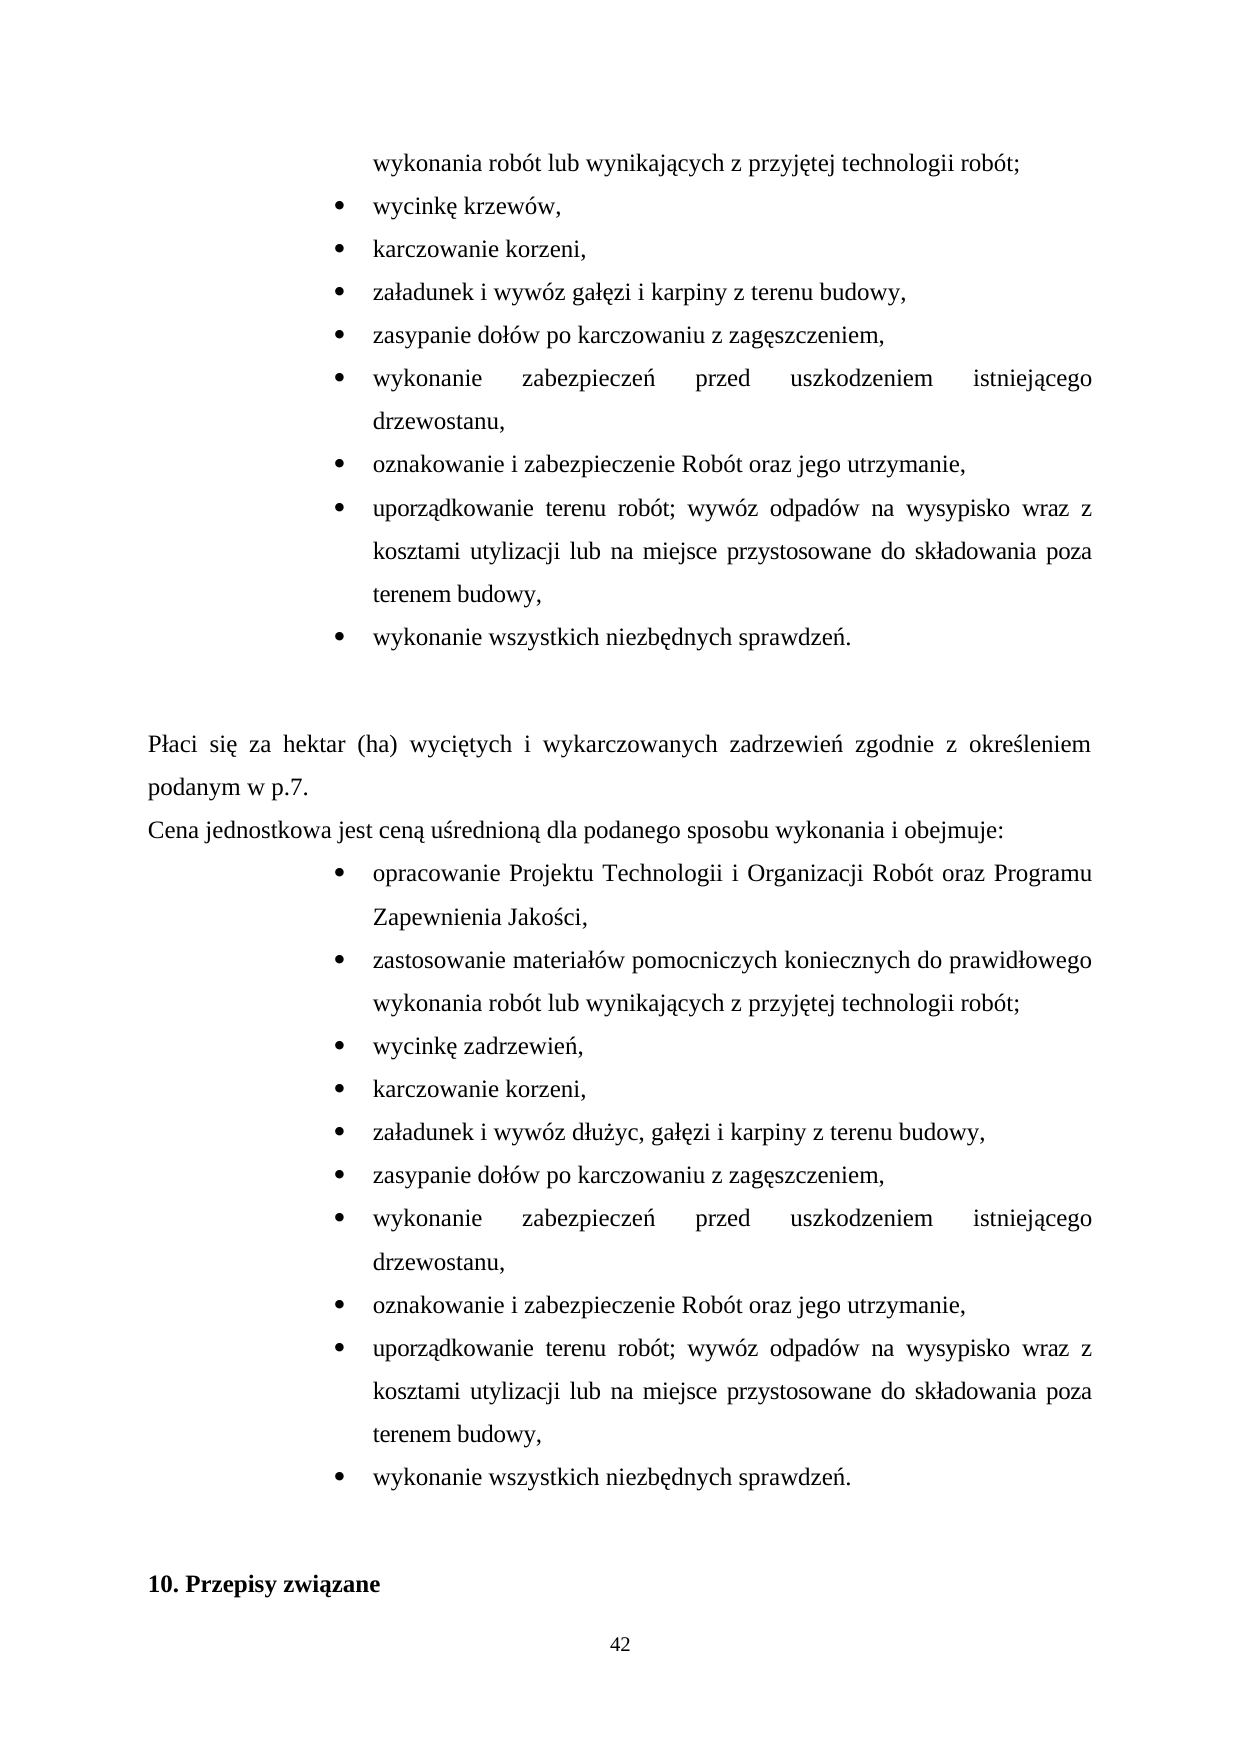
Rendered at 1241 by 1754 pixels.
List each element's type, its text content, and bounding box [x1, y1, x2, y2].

list zasypanie dołów po karczowaniu z zagęszczeniem, [335, 320, 1093, 349]
list zasypanie dołów po karczowaniu z zagęszczeniem, [335, 1160, 1093, 1189]
list wykonanie wszystkich niezbędnych sprawdzeń. [335, 622, 1093, 651]
list załadunek i wywóz gałęzi i karpiny z terenu budowy, [335, 277, 1093, 306]
text Cena jednostkowa jest ceną uśrednioną dla podanego sposobu wykonania i obejmuje: [148, 815, 1093, 844]
list wykonanie zabezpieczeń przed uszkodzeniem istniejącego drzewostanu, [335, 1203, 1093, 1275]
list uporządkowanie terenu robót; wywóz odpadów na wysypisko wraz z kosztami utylizacji lub na miejsce przystosowane do składowania poza terenem budowy, [335, 493, 1093, 608]
list oznakowanie i zabezpieczenie Robót oraz jego utrzymanie, [335, 1290, 1093, 1318]
list karczowanie korzeni, [335, 1074, 1093, 1103]
list wykonanie wszystkich niezbędnych sprawdzeń. [335, 1462, 1093, 1491]
text Płaci się za hektar (ha) wyciętych i wykarczowanych zadrzewień zgodnie z określeniem podanym w p.7. [148, 729, 1093, 801]
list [335, 148, 1093, 176]
list wycinkę krzewów, [335, 191, 1093, 219]
list uporządkowanie terenu robót; wywóz odpadów na wysypisko wraz z kosztami utylizacji lub na miejsce przystosowane do składowania poza terenem budowy, [335, 1333, 1093, 1448]
list załadunek i wywóz dłużyc, gałęzi i karpiny z terenu budowy, [335, 1117, 1093, 1146]
list karczowanie korzeni, [335, 234, 1093, 263]
list opracowanie Projektu Technologii i Organizacji Robót oraz Programu Zapewnienia Jakości, [335, 858, 1093, 930]
list wycinkę zadrzewień, [335, 1031, 1093, 1060]
list wykonanie zabezpieczeń przed uszkodzeniem istniejącego drzewostanu, [335, 363, 1093, 435]
list zastosowanie materiałów pomocniczych koniecznych do prawidłowego wykonania robót lub wynikających z przyjętej technologii robót; [335, 945, 1093, 1017]
list oznakowanie i zabezpieczenie Robót oraz jego utrzymanie, [335, 449, 1093, 478]
text 10. Przepisy związane [148, 1569, 1093, 1598]
